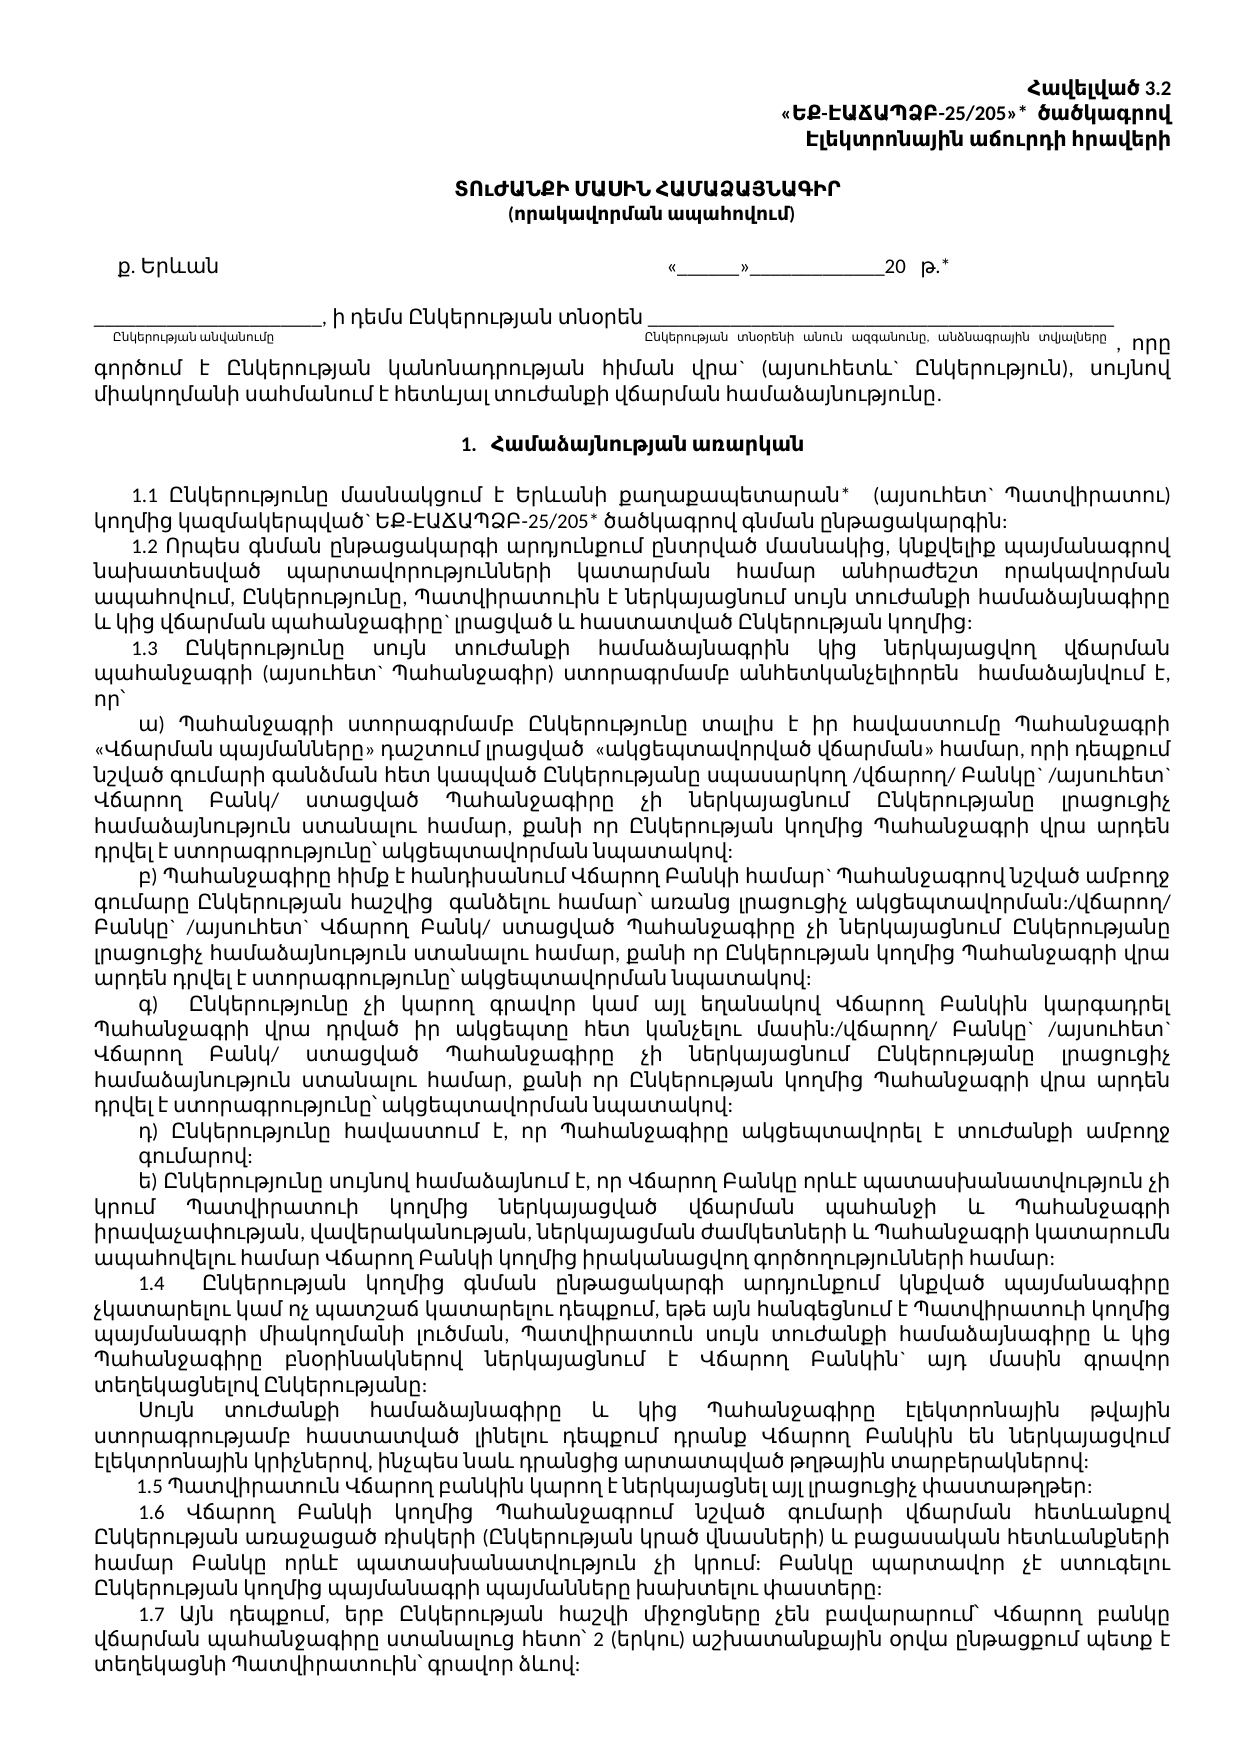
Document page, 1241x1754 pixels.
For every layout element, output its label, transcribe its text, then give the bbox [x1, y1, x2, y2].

text ե) Ընկերությունը սույնով համաձայնում է, որ Վճարող Բանկը որևէ պատասխանատվություն չի կրում Պատվիրատուի կողմից ներկայացված վճարման պահանջի և Պահանջագրի իրավաչափության, վավերականության, ներկայացման ժամկետների և Պահանջագրի կատարումն ապահովելու համար Վճարող Բանկի կողմից իրականացվող գործողությունների համար: [94, 1169, 1171, 1270]
text գ) Ընկերությունը չի կարող գրավոր կամ այլ եղանակով Վճարող Բանկին կարգադրել Պահանջագրի վրա դրված իր ակցեպտը հետ կանչելու մասին:/վճարող/ Բանկը` /այսուհետ` Վճարող Բանկ/ ստացված Պահանջագիրը չի ներկայացնում Ընկերությանը լրացուցիչ համաձայնություն ստանալու համար, քանի որ Ընկերության կողմից Պահանջագրի վրա արդեն դրվել է ստորագրությունը՝ ակցեպտավորման նպատակով: [94, 991, 1171, 1118]
text ՏՈւԺԱՆՔԻ ՄԱՍԻՆ ՀԱՄԱՁԱՅՆԱԳԻՐ [94, 177, 1171, 202]
text 1.2 Որպես գնման ընթացակարգի արդյունքում ընտրված մասնակից, կնքվելիք պայմանագրով նախատեսված պարտավորությունների կատարման համար անհրաժեշտ որակավորման ապահովում, Ընկերությունը, Պատվիրատուին է ներկայացնում սույն տուժանքի համաձայնագիրը և կից վճարման պահանջագիրը` լրացված և հաստատված Ընկերության կողմից: [94, 533, 1171, 635]
text Ընկերության անվանումը Ընկերության տնօրենի անուն ազգանունը, անձնագրային տվյալները , որը գործում է Ընկերության կանոնադրության հիման վրա` (այսուհետև` Ընկերություն), սույնով միակողմանի սահմանում է հետևյալ տուժանքի վճարման համաձայնությունը. [94, 330, 1171, 406]
text 1.1 Ընկերությունը մասնակցում է Երևանի քաղաքապետարան* (այսուհետ` Պատվիրատու) կողմից կազմակերպված` ԵՔ-ԷԱՃԱՊՁԲ-25/205* ծածկագրով գնման ընթացակարգին: [94, 482, 1171, 533]
text ______________________, ի դեմս Ընկերության տնօրեն _____________________________________________ [94, 304, 1171, 330]
text «ԵՔ-ԷԱՃԱՊՁԲ-25/205»* ծածկագրով [94, 100, 1171, 126]
text 1. Համաձայնության առարկան [94, 432, 1171, 457]
text բ) Պահանջագիրը հիմք է հանդիսանում Վճարող Բանկի համար` Պահանջագրով նշված ամբողջ գումարը Ընկերության հաշվից գանձելու համար՝ առանց լրացուցիչ ակցեպտավորման:/վճարող/ Բանկը` /այսուհետ` Վճարող Բանկ/ ստացված Պահանջագիրը չի ներկայացնում Ընկերությանը լրացուցիչ համաձայնություն ստանալու համար, քանի որ Ընկերության կողմից Պահանջագրի վրա արդեն դրվել է ստորագրությունը՝ ակցեպտավորման նպատակով: [94, 864, 1171, 991]
text դ) Ընկերությունը հավաստում է, որ Պահանջագիրը ակցեպտավորել է տուժանքի ամբողջ գումարով: [138, 1118, 1171, 1169]
text ա) Պահանջագրի ստորագրմամբ Ընկերությունը տալիս է իր հավաստումը Պահանջագրի «Վճարման պայմանները» դաշտում լրացված «ակցեպտավորված վճարման» համար, որի դեպքում նշված գումարի գանձման հետ կապված Ընկերությանը սպասարկող /վճարող/ Բանկը` /այսուհետ` Վճարող Բանկ/ ստացված Պահանջագիրը չի ներկայացնում Ընկերությանը լրացուցիչ համաձայնություն ստանալու համար, քանի որ Ընկերության կողմից Պահանջագրի վրա արդեն դրվել է ստորագրությունը՝ ակցեպտավորման նպատակով: [94, 711, 1171, 864]
text Հավելված 3.2 [94, 75, 1171, 100]
text Էլեկտրոնային աճուրդի հրավերի [94, 126, 1171, 151]
text 1.4 Ընկերության կողմից գնման ընթացակարգի արդյունքում կնքված պայմանագիրը չկատարելու կամ ոչ պատշաճ կատարելու դեպքում, եթե այն հանգեցնում է Պատվիրատուի կողմից պայմանագրի միակողմանի լուծման, Պատվիրատուն սույն տուժանքի համաձայնագիրը և կից Պահանջագիրը բնօրինակներով ներկայացնում է Վճարող Բանկին` այդ մասին գրավոր տեղեկացնելով Ընկերությանը: [94, 1270, 1171, 1397]
text Սույն տուժանքի համաձայնագիրը և կից Պահանջագիրը էլեկտրոնային թվային ստորագրությամբ հաստատված լինելու դեպքում դրանք Վճարող Բանկին են ներկայացվում էլեկտրոնային կրիչներով, ինչպես նաև դրանցից արտատպված թղթային տարբերակներով: [94, 1397, 1171, 1474]
text ք. Երևան «______»_____________20 թ.* [94, 254, 1171, 279]
text 1.5 Պատվիրատուն Վճարող բանկին կարող է ներկայացնել այլ լրացուցիչ փաստաթղթեր: [94, 1474, 1171, 1499]
text 1.6 Վճարող Բանկի կողմից Պահանջագրում նշված գումարի վճարման հետևանքով Ընկերության առաջացած ռիսկերի (Ընկերության կրած վնասների) և բացասական հետևանքների համար Բանկը որևէ պատասխանատվություն չի կրում: Բանկը պարտավոր չէ ստուգելու Ընկերության կողմից պայմանագրի պայմանները խախտելու փաստերը: [94, 1499, 1171, 1601]
text 1.7 Այն դեպքում, երբ Ընկերության հաշվի միջոցները չեն բավարարում՝ Վճարող բանկը վճարման պահանջագիրը ստանալուց հետո՝ 2 (երկու) աշխատանքային օրվա ընթացքում պետք է տեղեկացնի Պատվիրատուին՝ գրավոր ձևով: [94, 1601, 1171, 1677]
text (որակավորման ապահովում) [94, 202, 1171, 225]
text 1.3 Ընկերությունը սույն տուժանքի համաձայնագրին կից ներկայացվող վճարման պահանջագրի (այսուհետ` Պահանջագիր) ստորագրմամբ անհետկանչելիորեն համաձայնվում է, որ՝ [94, 635, 1171, 711]
